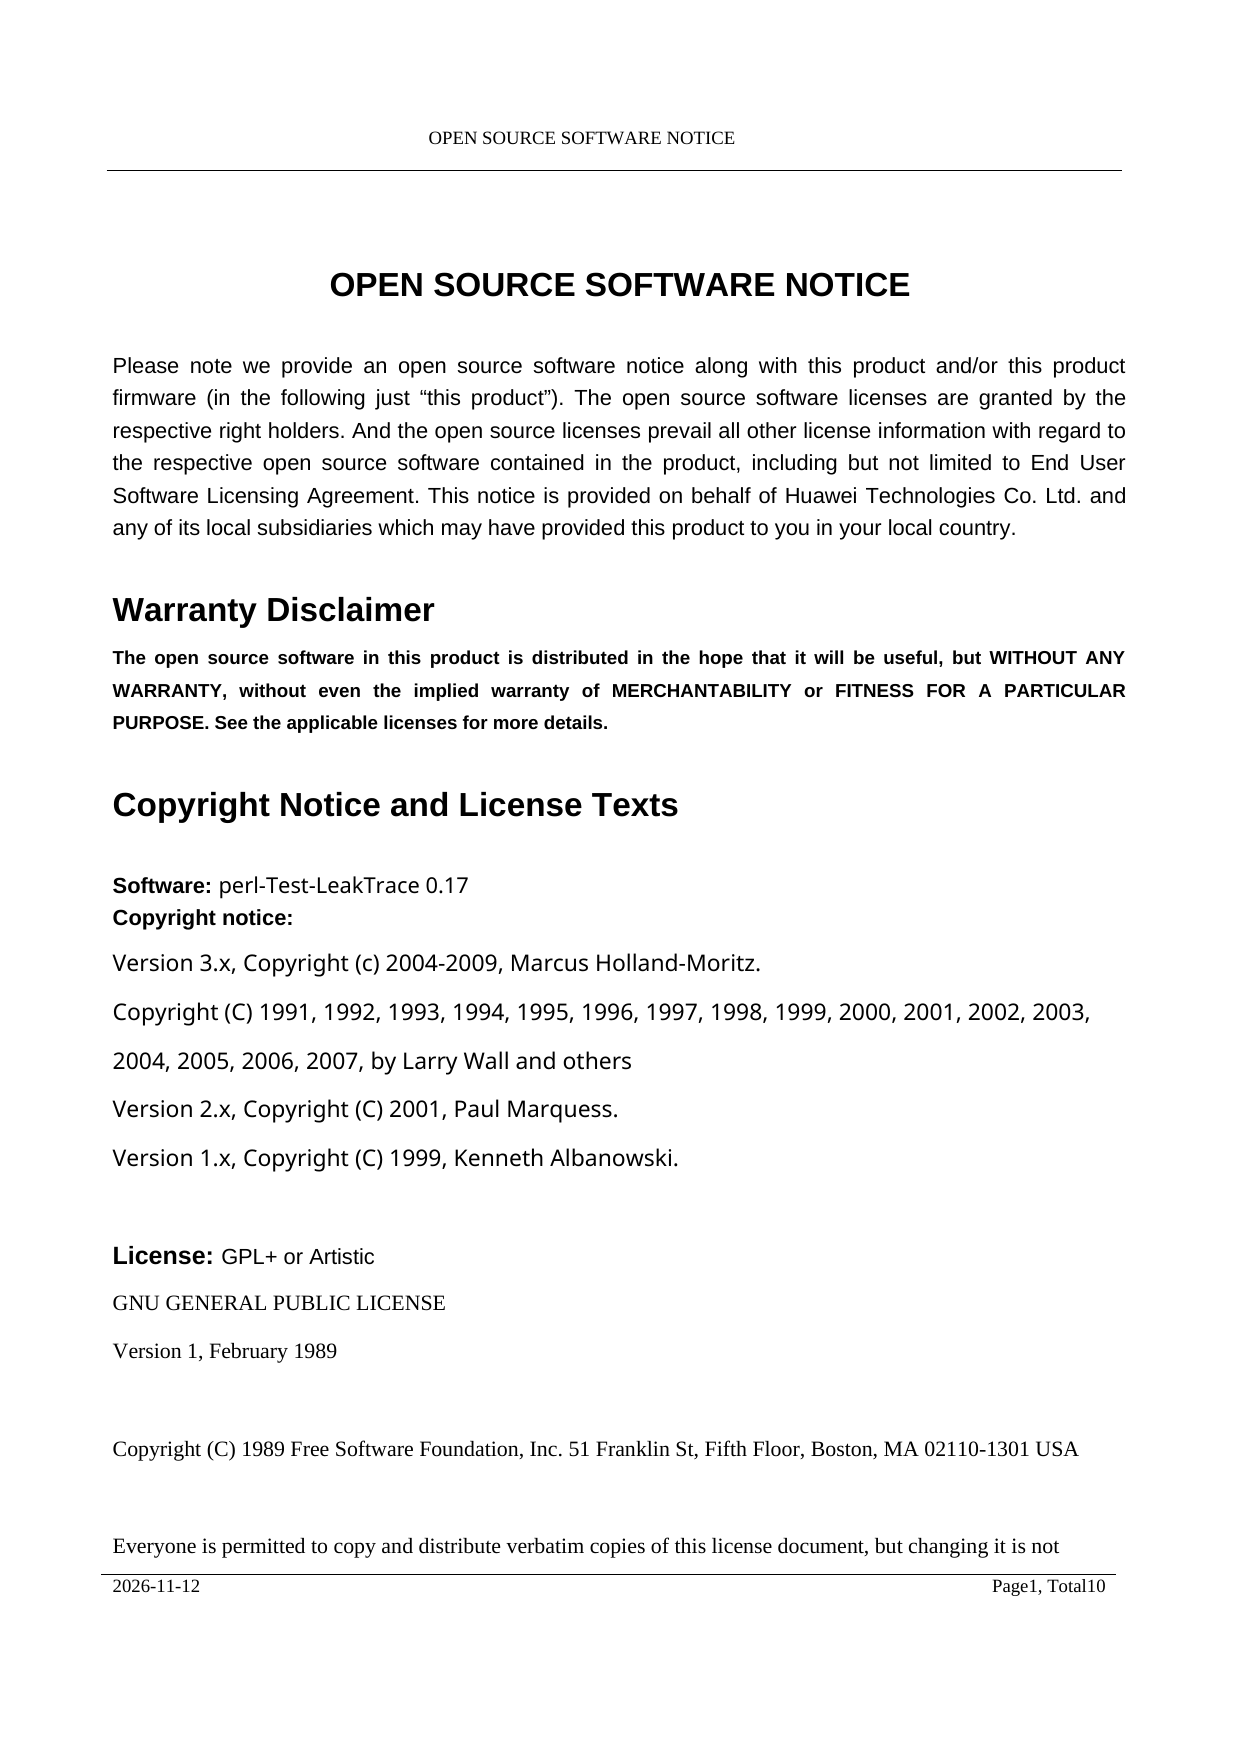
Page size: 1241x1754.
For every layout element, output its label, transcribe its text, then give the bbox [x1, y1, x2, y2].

text License: GPL+ or Artistic [112, 1239, 1128, 1272]
text OPEN SOURCE SOFTWARE NOTICE [112, 251, 1128, 316]
text Version 3.x, Copyright (c) 2004-2009, Marcus Holland-Moritz. Copyright (C) 1991, 1992, 1993, 1994, 1995, 1996, 1997, 1998, 1999, 2000, 2001, 2002, 2003, 2004, 2005, 2006, 2007, by Larry Wall and others Version 2.x, Copyright (C) 2001, Paul Marquess. Version 1.x, Copyright (C) 1999, Kenneth Albanowski. [112, 947, 1128, 1223]
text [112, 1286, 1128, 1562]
text Software: perl-Test-LeakTrace 0.17 [112, 869, 1128, 901]
text Copyright Notice and License Texts [112, 771, 1128, 836]
text Please note we provide an open source software notice along with this product and/or this product firmware (in the following just “this product”). The open source software licenses are granted by the respective right holders. And the open source licenses prevail all other license information with regard to the respective open source software contained in the product, including but not limited to End User Software Licensing Agreement. This notice is provided on behalf of Huawei Technologies Co. Ltd. and any of its local subsidiaries which may have provided this product to you in your local country. [112, 349, 1128, 544]
text The open source software in this product is distributed in the hope that it will be useful, but WITHOUT ANY WARRANTY, without even the implied warranty of MERCHANTABILITY or FITNESS FOR A PARTICULAR PURPOSE. See the applicable licenses for more details. [112, 641, 1128, 739]
text Warranty Disclaimer [112, 576, 1128, 641]
text Copyright notice: [112, 901, 1128, 934]
